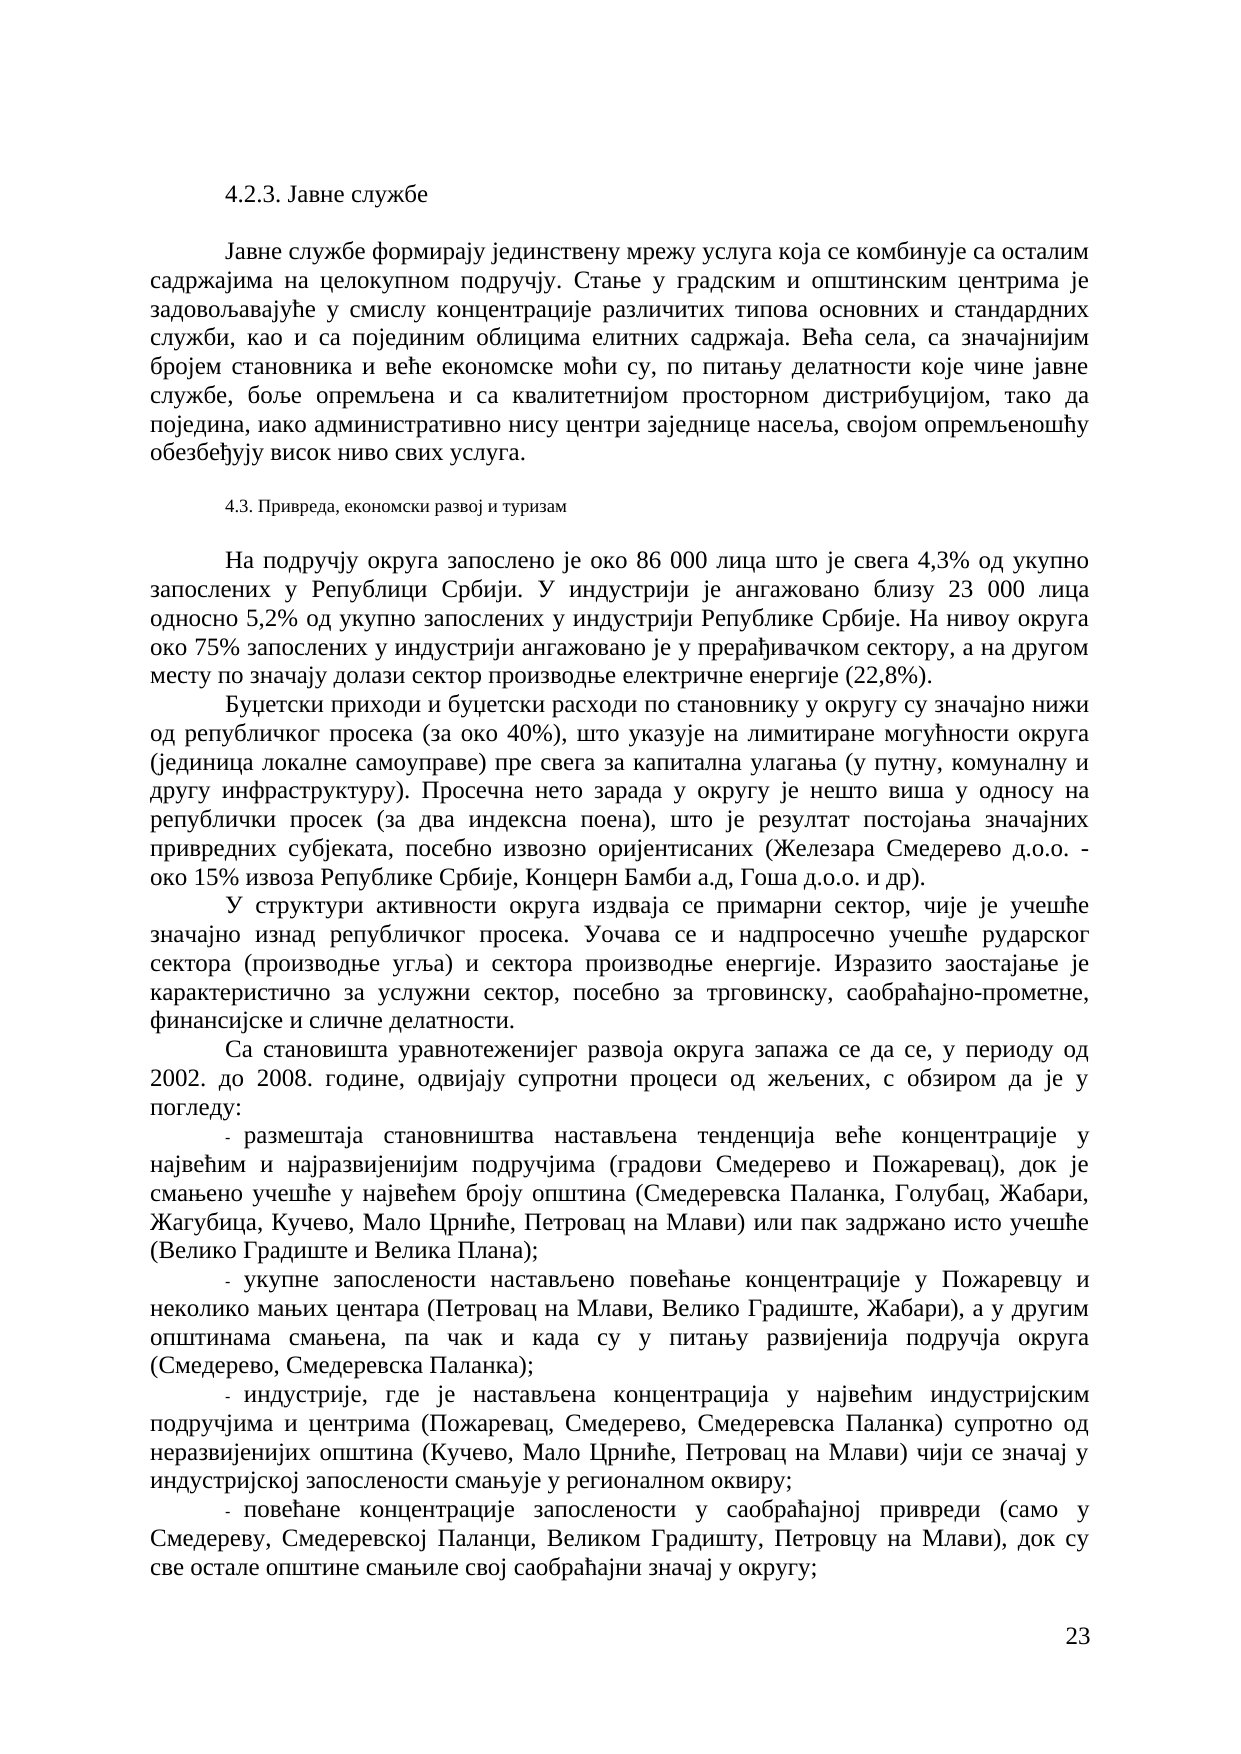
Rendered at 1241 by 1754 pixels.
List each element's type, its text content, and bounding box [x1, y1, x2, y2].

text 4.2.3. Јавне службе [150, 179, 1090, 207]
list повећане концентрације запослености у саобраћајној привреди (само у Смедереву, Смедеревској Паланци, Великом Градишту, Петровцу на Млави), док су све остале општине смањиле свој саобраћајни значај у округу; [150, 1494, 1090, 1580]
text Буџетски приходи и буџетски расходи по становнику у округу су значајно нижи од републичког просека (за око 40%), што указује на лимитиране могућности округа (јединица локалне самоуправе) пре свега за капитална улагања (у путну, комуналну и другу инфраструктуру). Просечна нето зарада у округу је нешто виша у односу на републички просек (за два индексна поена), што је резултат постојања значајних привредних субјеката, посебно извозно оријентисаних (Железара Смедерево д.о.о. - око 15% извоза Републике Србије, Концерн Бамби а.д, Гоша д.о.о. и др). [150, 689, 1090, 890]
text 4.3. Привреда, економски развој и туризам [146, 495, 1090, 517]
list укупне запослености настављено повећање концентрације у Пожаревцу и неколико мањих центара (Петровац на Млави, Велико Градиште, Жабари), а у другим општинама смањена, па чак и када су у питању развијенија подручја округа (Смедерево, Смедеревска Паланка); [150, 1264, 1090, 1379]
text На подручју округа запослено је око 86 000 лица што је свега 4,3% од укупно запослених у Републици Србији. У индустрији је ангажовано близу 23 000 лица односно 5,2% од укупно запослених у индустрији Републике Србије. На нивоу округа око 75% запослених у индустрији ангажовано је у прерађивачком сектору, а на другом месту по значају долази сектор производње електричне енергије (22,8%). [150, 545, 1090, 689]
list размештаја становништва настављена тенденција веће концентрације у највећим и најразвијенијим подручјима (градови Смедерево и Пожаревац), док је смањено учешће у највећем броју општина (Смедеревска Паланка, Голубац, Жабари, Жагубица, Кучево, Мало Црниће, Петровац на Млави) или пак задржано исто учешће (Велико Градиште и Велика Плана); [150, 1120, 1090, 1264]
text У структури активности округа издваја се примарни сектор, чије је учешће значајно изнад републичког просека. Уочава се и надпросечно учешће рударског сектора (производње угља) и сектора производње енергије. Изразито заостајање је карактеристично за услужни сектор, посебно за трговинску, саобраћајно-прометне, финансијске и сличне делатности. [150, 890, 1090, 1034]
list индустрије, где је настављена концентрација у највећим индустријским подручјима и центрима (Пожаревац, Смедерево, Смедеревска Паланка) супротно од неразвијенијих општина (Кучево, Мало Црниће, Петровац на Млави) чији се значај у индустријској запослености смањује у регионалном оквиру; [150, 1379, 1090, 1494]
text Са становишта уравнотеженијег развоја округа запажа се да се, у периоду од 2002. до 2008. године, одвијају супротни процеси од жељених, с обзиром да је у погледу: [150, 1034, 1090, 1120]
text Јавне службе формирају јединствену мрежу услуга која се комбинује са осталим садржајима на целокупном подручју. Стање у градским и општинским центрима је задовољавајуће у смислу концентрације различитих типова основних и стандардних служби, као и са појединим облицима елитних садржаја. Већа села, са значајнијим бројем становника и веће економске моћи су, по питању делатности које чине јавне службе, боље опремљена и са квалитетнијом просторном дистрибуцијом, тако да поједина, иако административно нису центри заједнице насеља, својом опремљеношћу обезбеђују висок ниво свих услуга. [150, 236, 1090, 466]
